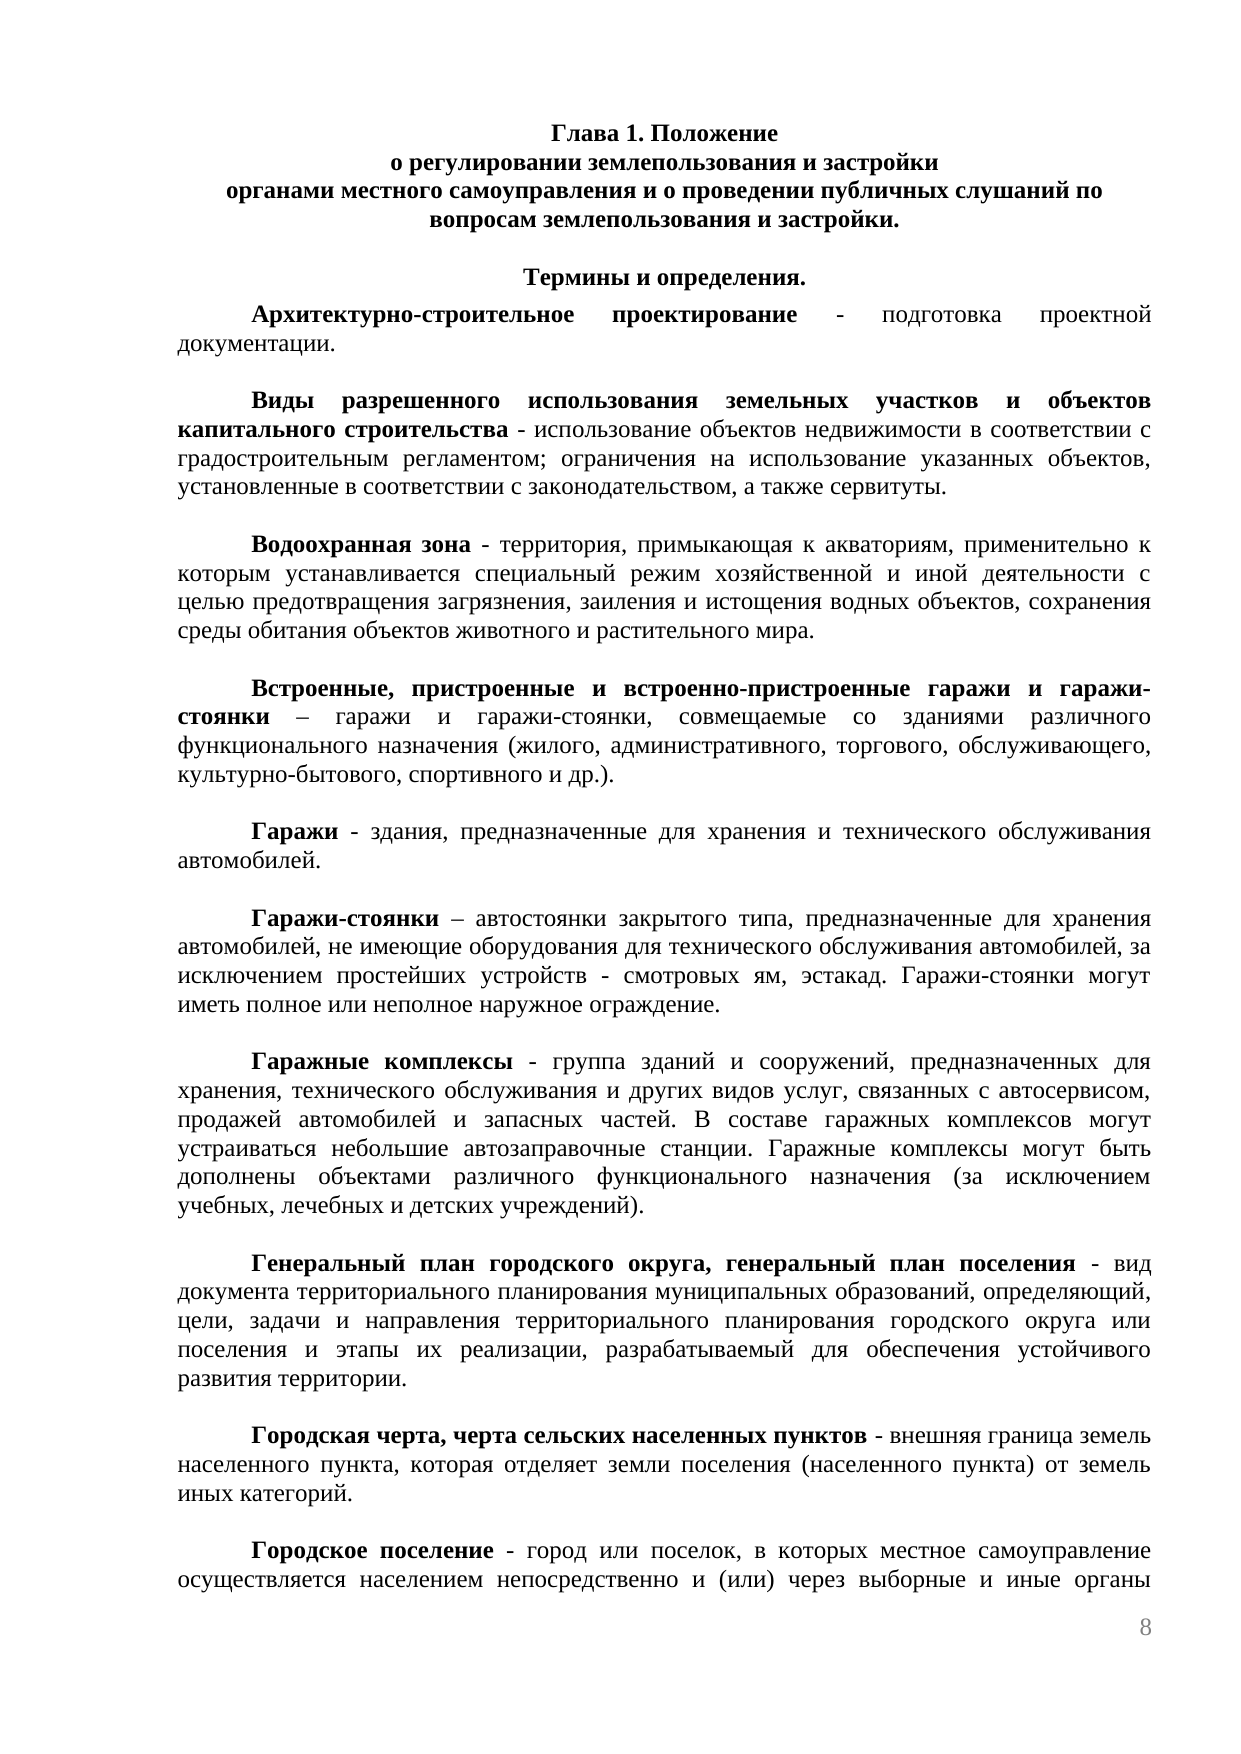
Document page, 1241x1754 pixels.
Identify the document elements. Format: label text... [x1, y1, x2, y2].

text о регулировании землепользования и застройки [177, 147, 1152, 176]
text Термины и определения. [177, 262, 1152, 291]
text Встроенные, пристроенные и встроенно-пристроенные гаражи и гаражи-стоянки – гаражи и гаражи-стоянки, совмещаемые со зданиями различного функционального назначения (жилого, административного, торгового, обслуживающего, культурно-бытового, спортивного и др.). [177, 673, 1152, 788]
text Гаражи-стоянки – автостоянки закрытого типа, предназначенные для хранения автомобилей, не имеющие оборудования для технического обслуживания автомобилей, за исключением простейших устройств - смотровых ям, эстакад. Гаражи-стоянки могут иметь полное или неполное наружное ограждение. [177, 903, 1152, 1018]
text Гаражи - здания, предназначенные для хранения и технического обслуживания автомобилей. [177, 816, 1152, 874]
text Городская черта, черта сельских населенных пунктов - внешняя граница земель населенного пункта, которая отделяет земли поселения (населенного пункта) от земель иных категорий. [177, 1420, 1152, 1506]
text Архитектурно-строительное проектирование - подготовка проектной документации. [177, 299, 1152, 356]
text Генеральный план городского округа, генеральный план поселения - вид документа территориального планирования муниципальных образований, определяющий, цели, задачи и направления территориального планирования городского округа или поселения и этапы их реализации, разрабатываемый для обеспечения устойчивого развития территории. [177, 1248, 1152, 1391]
text Водоохранная зона - территория, примыкающая к акваториям, применительно к которым устанавливается специальный режим хозяйственной и иной деятельности с целью предотвращения загрязнения, заиления и истощения водных объектов, сохранения среды обитания объектов животного и растительного мира. [177, 529, 1152, 644]
text Гаражные комплексы - группа зданий и сооружений, предназначенных для хранения, технического обслуживания и других видов услуг, связанных с автосервисом, продажей автомобилей и запасных частей. В составе гаражных комплексов могут устраиваться небольшие автозаправочные станции. Гаражные комплексы могут быть дополнены объектами различного функционального назначения (за исключением учебных, лечебных и детских учреждений). [177, 1046, 1152, 1219]
text Глава 1. Положение [177, 118, 1152, 147]
text Виды разрешенного использования земельных участков и объектов капитального строительства - использование объектов недвижимости в соответствии с градостроительным регламентом; ограничения на использование указанных объектов, установленные в соответствии с законодательством, а также сервитуты. [177, 385, 1152, 500]
text органами местного самоуправления и о проведении публичных слушаний по вопросам землепользования и застройки. [177, 176, 1152, 233]
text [177, 1535, 1152, 1593]
